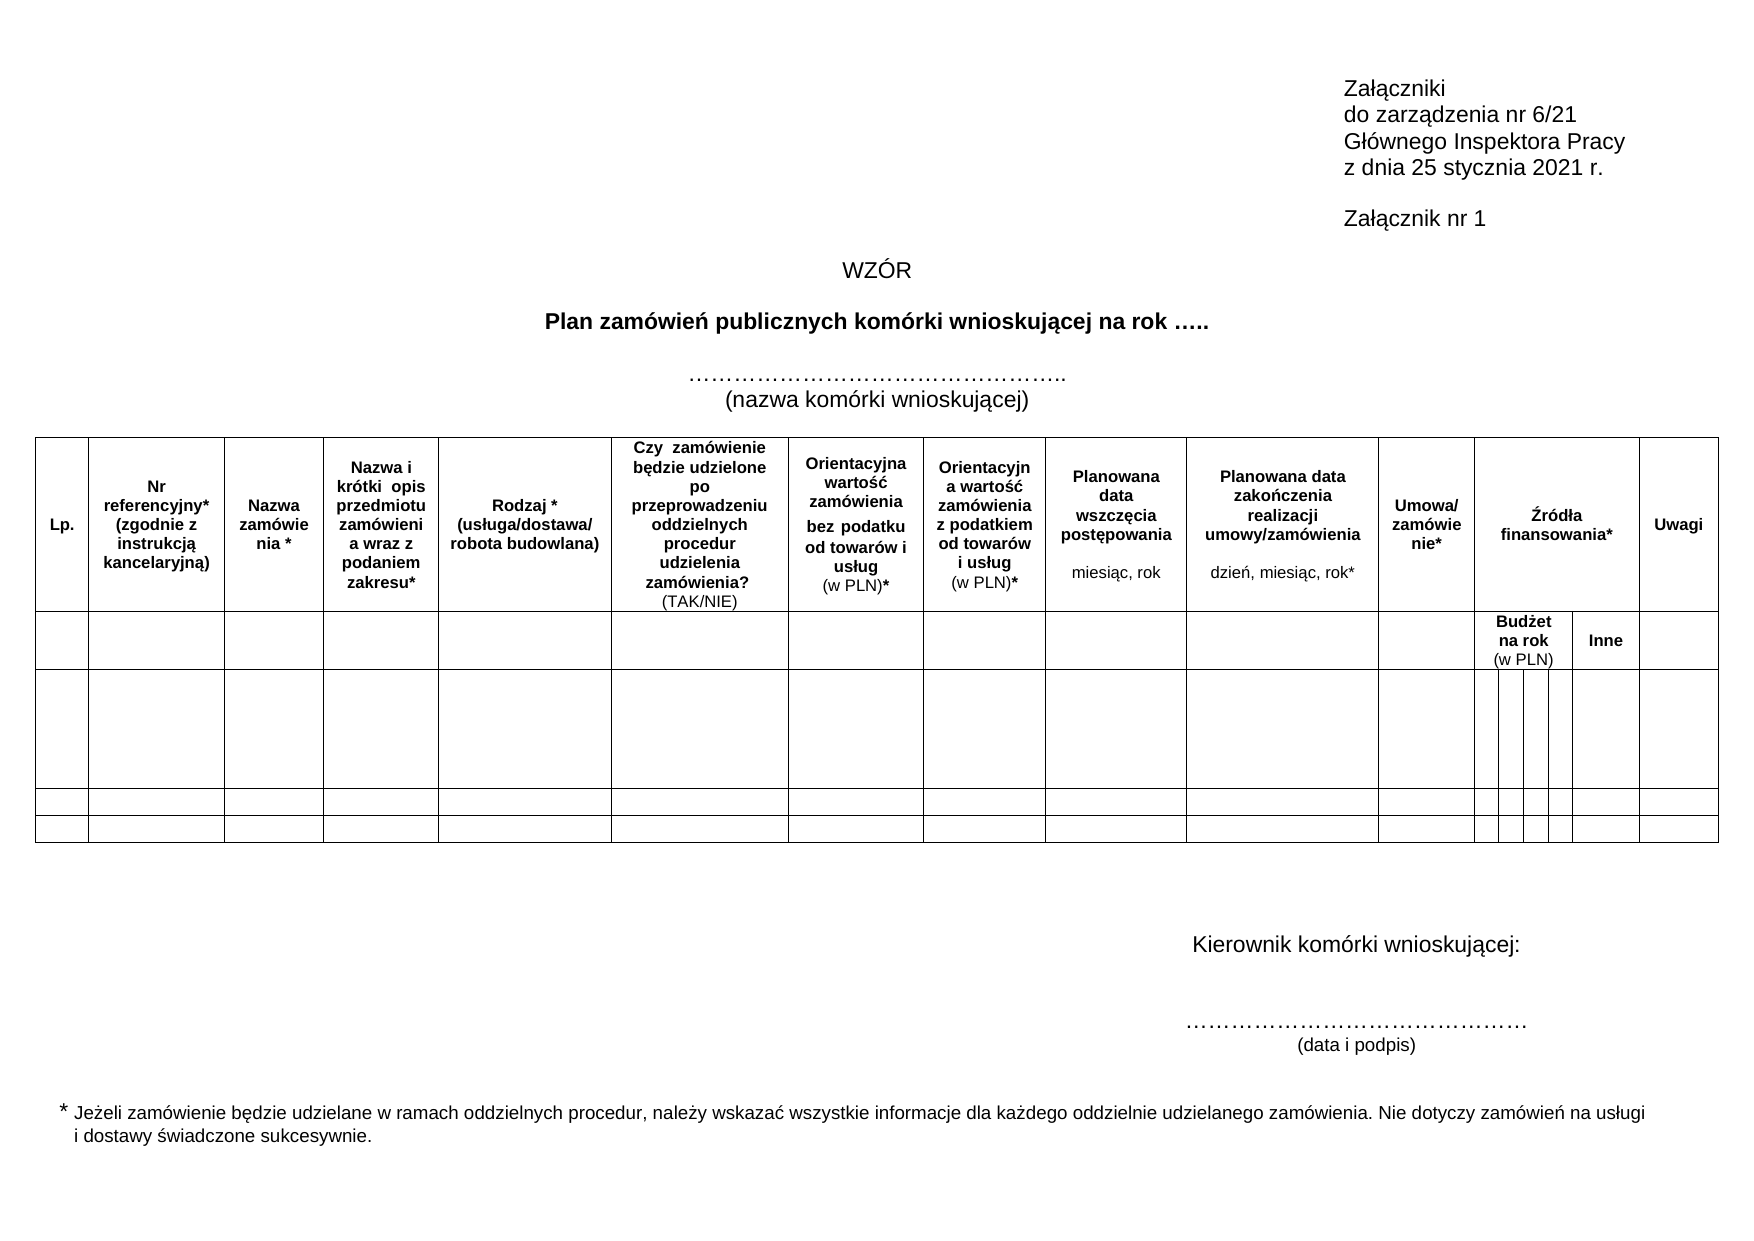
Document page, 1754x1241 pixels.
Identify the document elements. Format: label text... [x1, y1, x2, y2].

text z dnia 25 stycznia 2021 r. [59, 154, 1695, 180]
table_header Umowa/ zamówienie* [1379, 438, 1474, 611]
table_header Uwagi [1640, 438, 1718, 611]
table_cell [36, 612, 88, 669]
table_cell [1499, 789, 1523, 815]
table_cell [789, 670, 923, 787]
text Plan zamówień publicznych komórki wnioskującej na rok ….. [59, 308, 1695, 334]
table_cell [439, 816, 611, 842]
table_cell [1379, 612, 1474, 669]
table_cell [225, 816, 323, 842]
table_cell [1549, 670, 1572, 787]
table_cell [36, 670, 88, 787]
table_cell [612, 670, 788, 787]
table_header Nr referencyjny* (zgodnie z instrukcją kancelaryjną) [89, 438, 224, 611]
table_cell [924, 816, 1045, 842]
table_cell [1187, 816, 1378, 842]
table_cell [439, 612, 611, 669]
text Załącznik nr 1 [59, 205, 1695, 232]
text Załączniki [59, 75, 1695, 101]
table_cell [1475, 789, 1498, 815]
table_cell [324, 816, 438, 842]
text ……………………………………… [59, 1007, 1695, 1033]
table_cell [1046, 789, 1186, 815]
table_cell [36, 789, 88, 815]
table_header Czy zamówienie będzie udzielone po przeprowadzeniu oddzielnych procedur udzielenia zamówienia? (TAK/NIE) [612, 438, 788, 611]
table_cell [1499, 670, 1523, 787]
table_header Nazwa i krótki opis przedmiotu zamówienia wraz z podaniem zakresu* [324, 438, 438, 611]
table_cell [1187, 789, 1378, 815]
table_cell [1379, 816, 1474, 842]
table_header Planowana data zakończenia realizacji umowy/zamówienia dzień, miesiąc, rok* [1187, 438, 1378, 611]
table_cell [89, 670, 224, 787]
table_cell [1499, 816, 1523, 842]
table_cell [1640, 816, 1718, 842]
table_cell [789, 789, 923, 815]
table_cell [225, 670, 323, 787]
table_header Orientacyjna wartość zamówienia z podatkiem od towarów i usług (w PLN)* [924, 438, 1045, 611]
table_cell [1379, 789, 1474, 815]
table_cell Inne [1573, 612, 1639, 669]
text ………………………………………….. [59, 359, 1695, 386]
table_cell [89, 816, 224, 842]
table_header Źródła finansowania* [1475, 438, 1639, 611]
table_cell [789, 612, 923, 669]
table_cell [324, 612, 438, 669]
table_cell Budżet na rok (w PLN) [1475, 612, 1572, 669]
table_cell [89, 612, 224, 669]
table_cell [924, 612, 1045, 669]
table_cell [1549, 816, 1572, 842]
table_header Rodzaj * (usługa/dostawa/ robota budowlana) [439, 438, 611, 611]
table_cell [1046, 816, 1186, 842]
table_cell [924, 789, 1045, 815]
text do zarządzenia nr 6/21 [59, 101, 1695, 128]
table_cell [1379, 670, 1474, 787]
table_cell [1475, 670, 1498, 787]
table_cell [1524, 789, 1548, 815]
table_cell [612, 789, 788, 815]
table_cell [1046, 612, 1186, 669]
table_cell [1046, 670, 1186, 787]
table_cell [789, 816, 923, 842]
text (data i podpis) [59, 1033, 1695, 1055]
text Kierownik komórki wnioskującej: [59, 931, 1695, 957]
table_header Nazwa zamówienia * [225, 438, 323, 611]
table_cell [1573, 789, 1639, 815]
table_cell [1549, 789, 1572, 815]
table_cell [89, 789, 224, 815]
table_cell [324, 789, 438, 815]
table_cell [439, 670, 611, 787]
table_cell [1475, 816, 1498, 842]
text (nazwa komórki wnioskującej) [59, 386, 1695, 412]
table_cell [1640, 789, 1718, 815]
table_cell [1640, 612, 1718, 669]
table_cell [1640, 670, 1718, 787]
table_cell [1524, 670, 1548, 787]
table_header Lp. [36, 438, 88, 611]
table_cell [1187, 670, 1378, 787]
table_cell [1573, 670, 1639, 787]
table_cell [612, 612, 788, 669]
table_cell [612, 816, 788, 842]
table_cell [225, 789, 323, 815]
text * Jeżeli zamówienie będzie udzielane w ramach oddzielnych procedur, należy wskazać wszystkie informacje dla każdego oddzielnie udzielanego zamówienia. Nie dotyczy zamówień na usługi i dostawy świadczone sukcesywnie. [59, 1098, 1695, 1146]
table_cell [1524, 816, 1548, 842]
table_cell [36, 816, 88, 842]
table_cell [1573, 816, 1639, 842]
table_header Orientacyjna wartość zamówienia bez podatku od towarów i usług (w PLN)* [789, 438, 923, 611]
table_cell [1187, 612, 1378, 669]
table_cell [439, 789, 611, 815]
table_cell [924, 670, 1045, 787]
table_header Planowana data wszczęcia postępowania miesiąc, rok [1046, 438, 1186, 611]
table_cell [324, 670, 438, 787]
text WZÓR [59, 257, 1695, 283]
table_cell [225, 612, 323, 669]
text Głównego Inspektora Pracy [59, 128, 1695, 154]
